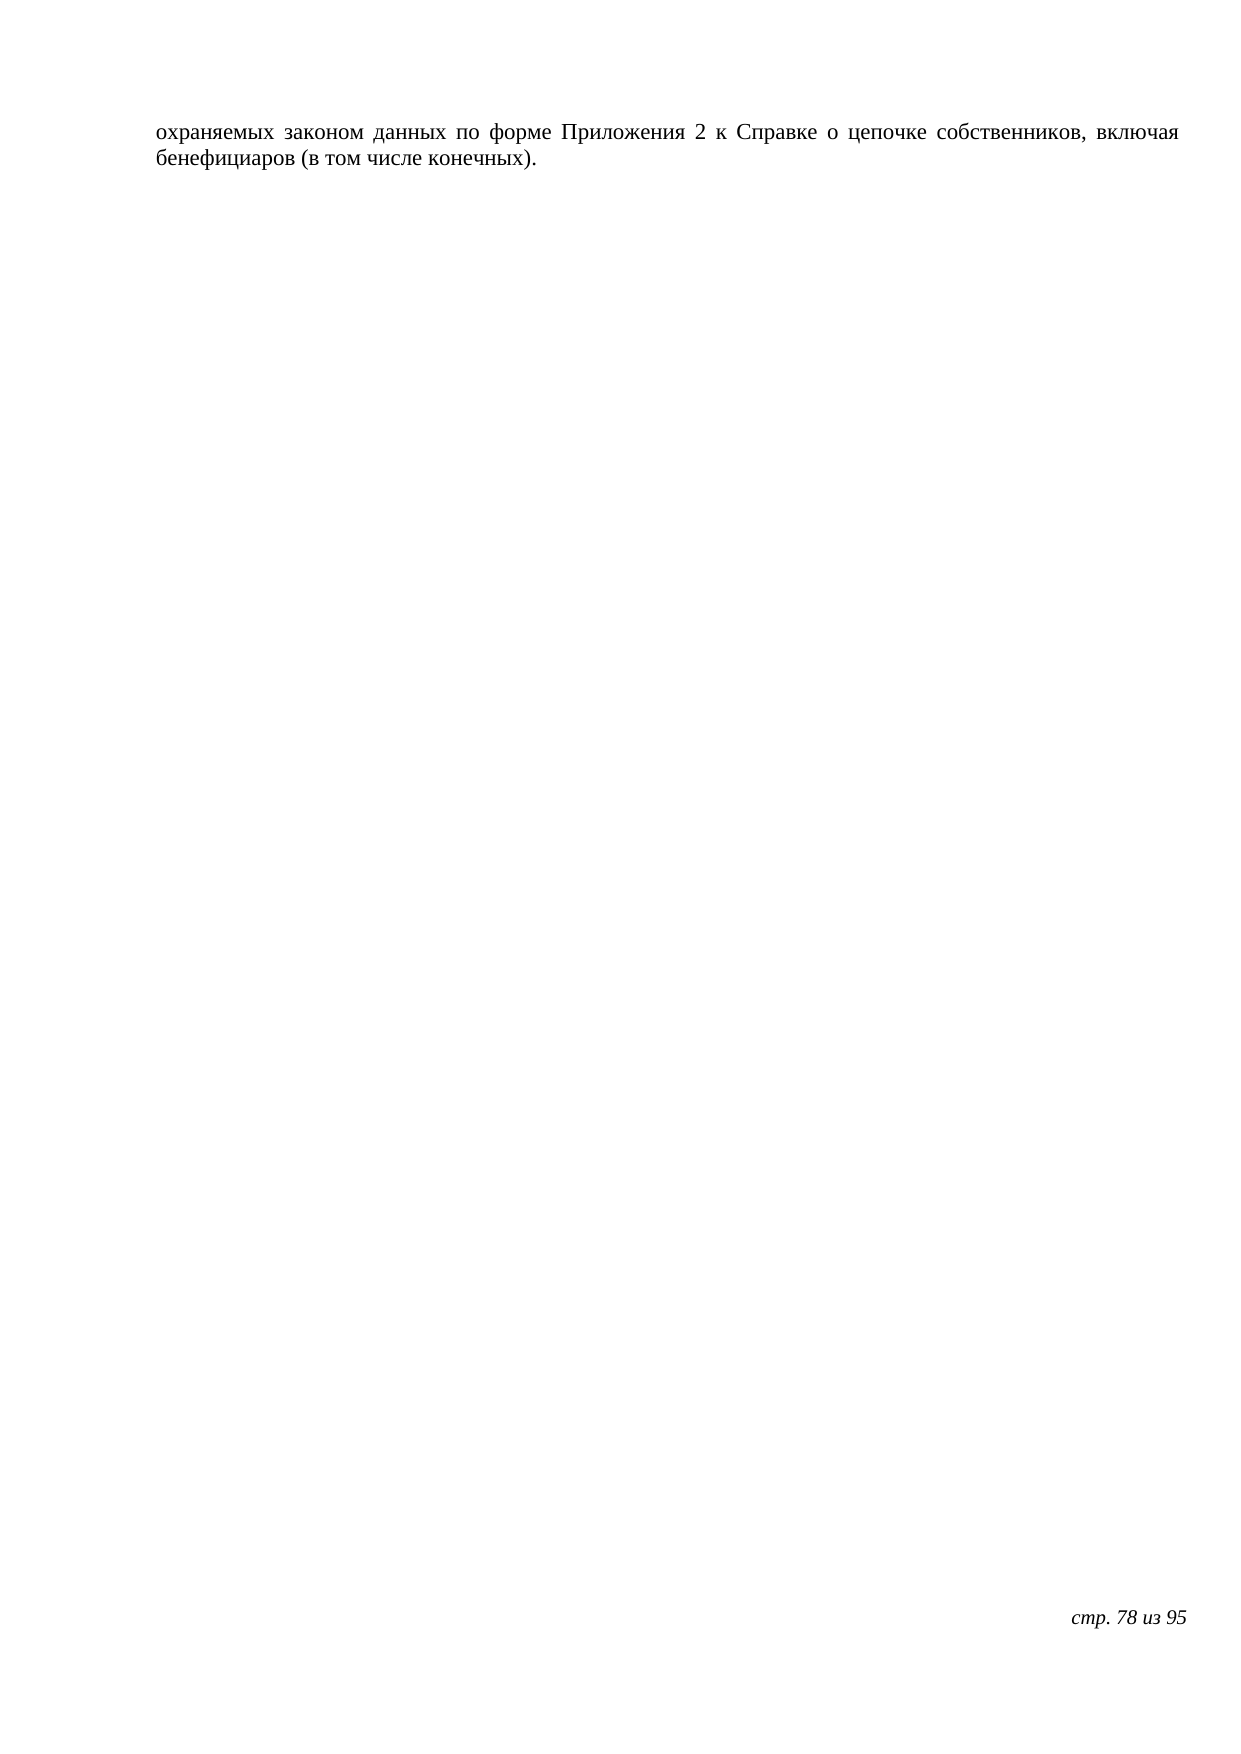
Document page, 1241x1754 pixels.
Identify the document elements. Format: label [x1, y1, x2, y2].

list [118, 118, 1181, 171]
